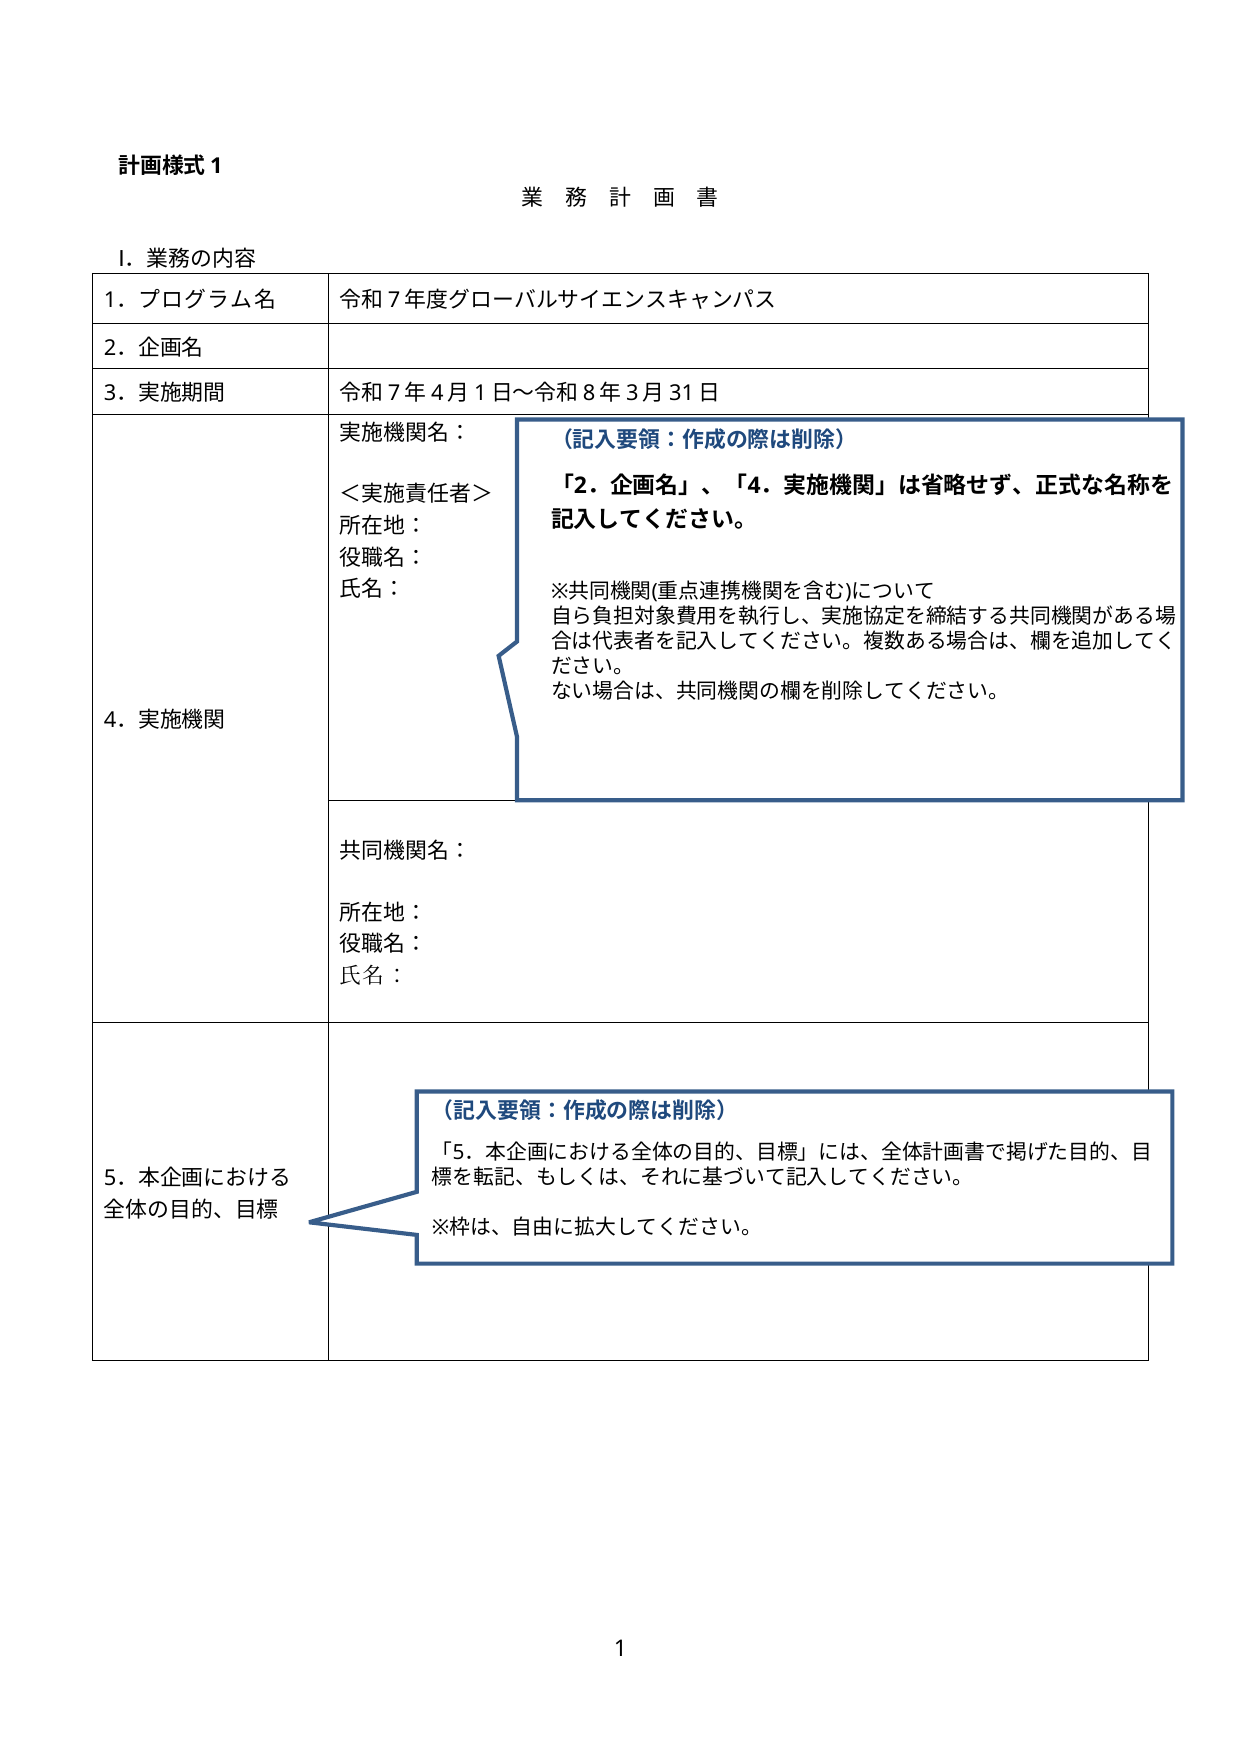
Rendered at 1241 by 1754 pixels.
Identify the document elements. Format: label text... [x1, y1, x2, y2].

table_cell [329, 1023, 1148, 1214]
text 計画様式1 [118, 148, 1122, 180]
table_header 1．プログラム名 [93, 274, 328, 322]
table_header 令和7年度グローバルサイエンスキャンパス [329, 274, 1148, 322]
table_cell 5．本企画における 全体の目的、目標 [93, 1023, 328, 1360]
text 業 務 計 画 書 [118, 180, 1122, 211]
table_cell 共同機関名： 所在地： 役職名： 氏名： [329, 801, 1148, 1022]
table_cell [329, 324, 1148, 368]
table_cell 令和7年4月1日～令和8年3月31日 [329, 369, 1148, 414]
table_cell 実施機関名： ＜実施責任者＞ 所在地： 役職名： 氏名： [329, 415, 1148, 800]
table_cell 4．実施機関 [93, 415, 328, 1022]
table_cell 2．企画名 [93, 324, 328, 368]
table_cell [329, 1227, 1148, 1360]
text Ⅰ．業務の内容 [118, 241, 1122, 273]
table_cell 3．実施期間 [93, 369, 328, 414]
